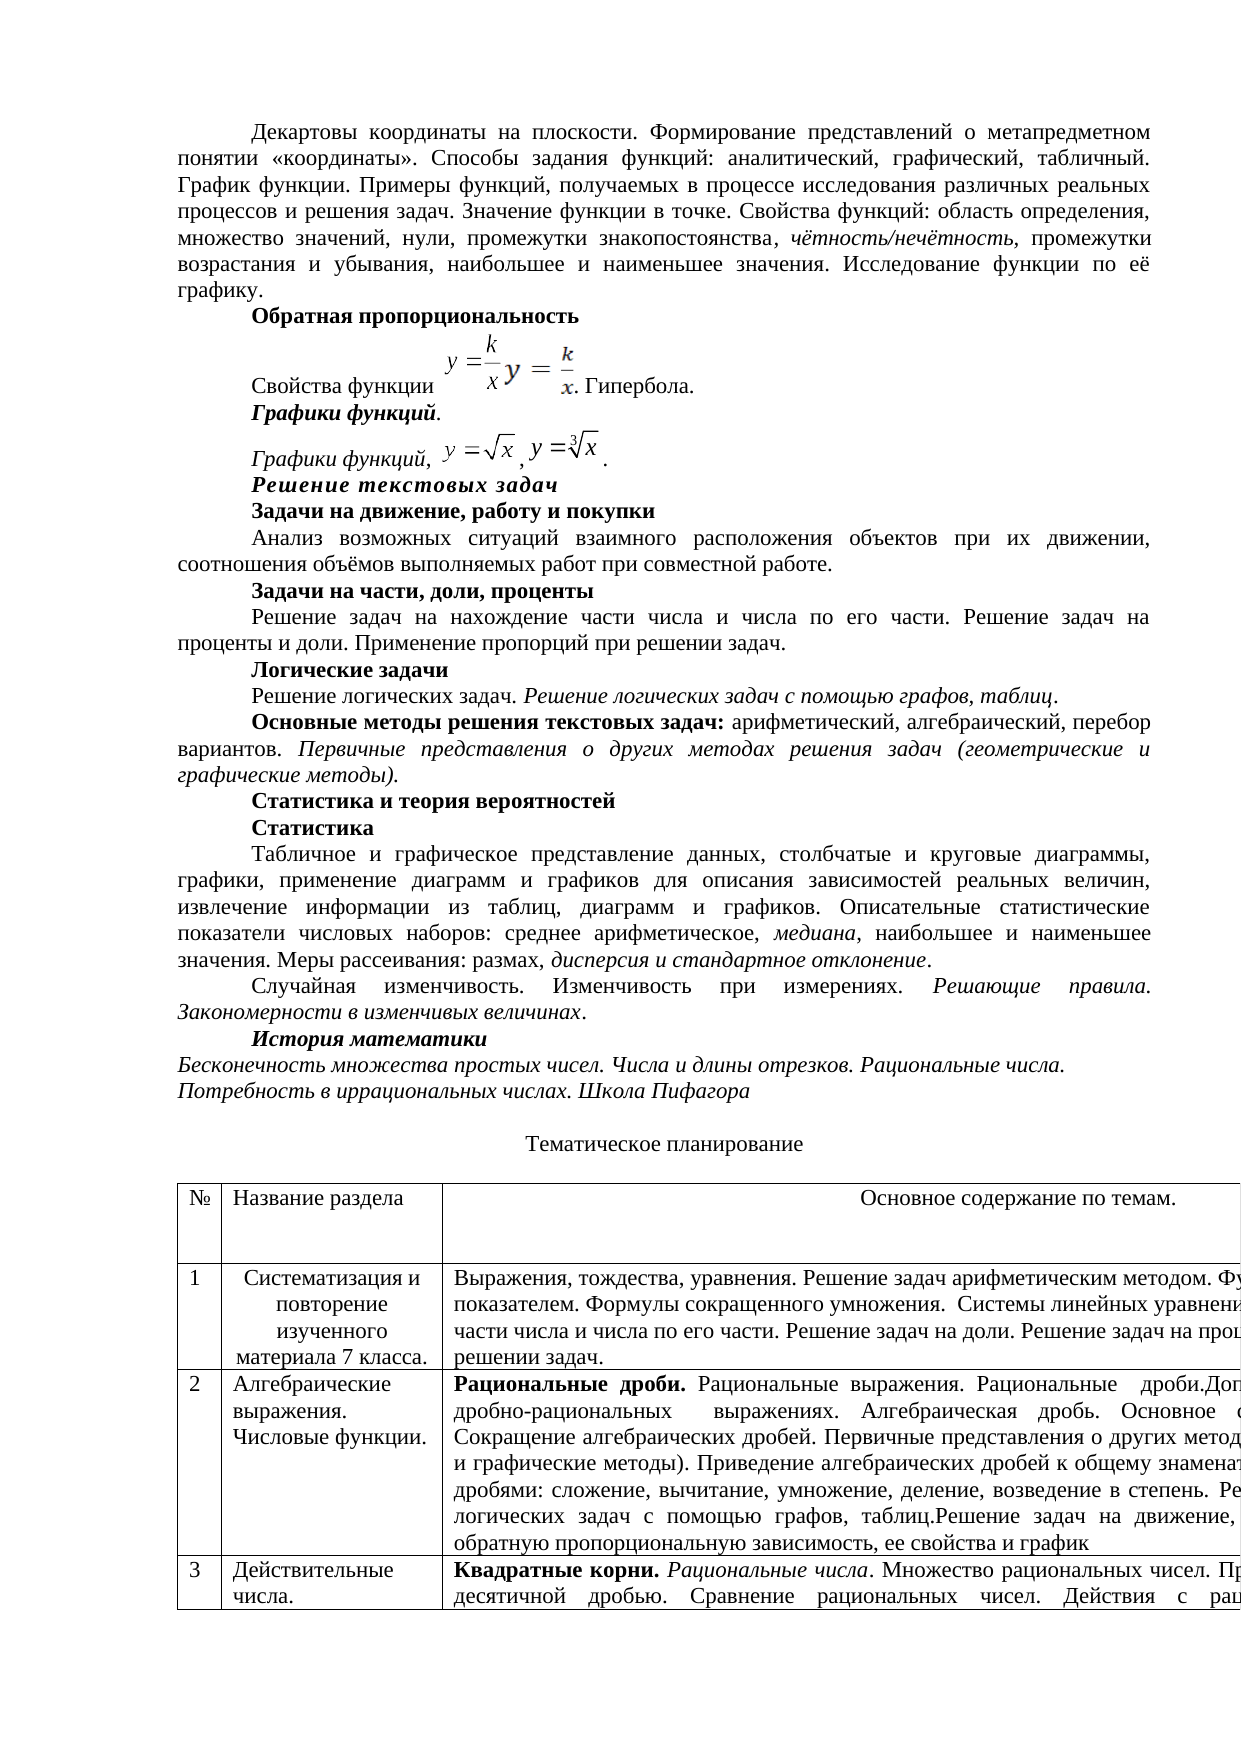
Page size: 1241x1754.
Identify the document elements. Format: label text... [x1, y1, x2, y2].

table_cell Действительные числа. Алгебраические выражения. Числовые функции [222, 1071, 442, 1340]
text Статистика [177, 329, 1152, 355]
table_cell 3 [178, 1071, 221, 1340]
text Случайная изменчивость. Изменчивость при измерениях. Решающие правила. Закономерности в изменчивых величинах. [177, 487, 1152, 540]
text Бесконечность множества простых чисел. Числа и длины отрезков. Рациональные числа. Потребность в иррациональных числах. Школа Пифагора [177, 566, 1152, 619]
table_cell Алгебраические выражения. Числовые функции. [222, 886, 442, 1070]
table_header Название раздела [222, 699, 442, 778]
table_cell 1 [178, 779, 221, 884]
text Решение задач на нахождение части числа и числа по его части. Решение задач на проценты и доли. Применение пропорций при решении задач. [177, 118, 1152, 171]
subtitle Статистика и теория вероятностей [177, 303, 1152, 329]
table_cell Квадратные корни. Рациональные числа. Множество рациональных чисел. Представление рационального числа десятичной дробью. Сравнение рациональных чисел. Действия с рациональными числами. Понятие иррационального числа. Распознавание иррациональных чисел. Иррациональность числа √2. Применение в геометрии. Сравнение иррациональных чисел. Потребность в иррациональных числах. Множество действительных чисел. Числа и длины отрезков. Школа Пифагора. Квадратный корень из числа. Понятие квадратного корня; арифметического квадратного корня. Уравнение вида x2=а. Методы решения уравнений: графический метод. Использование свойств функций при решении уравнений.Функция y= , ее свойства и график. Свойства арифметических квадратных корней. Преобразование выражений, содержащих квадратные корни: умножение, деление, вынесение множителя из-под знака корня, внесение множителя под знак корня. Преобразование выражений, содержащих знак модуля. [443, 1071, 1240, 1340]
text Основные методы решения текстовых задач: арифметический, алгебраический, перебор вариантов. Первичные представления о других методах решения задач (геометрические и графические методы). [177, 223, 1152, 303]
text Тематическое планирование [177, 645, 1152, 672]
table_cell Систематизация и повторение изученного материала 7 класса. [222, 779, 442, 884]
table_cell Квадратные уравнения. Квадратное уравнение. Неполные квадратные уравнения. Дискриминант квадратного уравнения. Количество корней квадратного уравнения в зависимости от его дискриминанта. Формула корней квадратного уравнения. Решение задач с помощью квадратных уравнений. Теорема Виета. Теорема, обратная теореме Виета. Решение квадратных уравнений: использование формулы для нахождения корней, разложение на множители, подбор корней с использованием теоремы Виета. Биквадратные уравнения. Методы решения уравнений: метод замены переменной. Квадратные уравнения с параметром. Рациональное уравнение. Представление о равносильности уравнений. Область определения уравнения (область допустимых значений переменной). Решение простейших дробно-линейных уравнений. Решение дробно-рациональных уравнений. Методы решения уравнений: методы равносильных преобразований. Решение задач с помощью рациональных уравнений. Задачи на движение, на совместную работу и покупки. Уравнения, сводимые к линейным и квадратным. [443, 1341, 1240, 1631]
table_header № [178, 699, 221, 778]
table_cell Уравнения [222, 1341, 442, 1631]
table_cell 2 [178, 886, 221, 1070]
table_cell Рациональные дроби. Рациональные выражения. Рациональные дроби.Допустимые значения переменных в дробно-рациональных выражениях. Алгебраическая дробь. Основное свойство алгебраической дроби. Сокращение алгебраических дробей. Первичные представления о других методах решения задач (геометрические и графические методы). Приведение алгебраических дробей к общему знаменателю. Действия с алгебраическими дробями: сложение, вычитание, умножение, деление, возведение в степень. Решение логических задач. Решение логических задач с помощью графов, таблиц.Решение задач на движение, работу. Функция, описывающий обратную пропорциональную зависимость, ее свойства и график [443, 886, 1240, 1070]
text Табличное и графическое представление данных, столбчатые и круговые диаграммы, графики, применение диаграмм и графиков для описания зависимостей реальных величин, извлечение информации из таблиц, диаграмм и графиков. Описательные статистические показатели числовых наборов: среднее арифметическое, медиана, наибольшее и наименьшее значения. Меры рассеивания: размах, дисперсия и стандартное отклонение. [177, 355, 1152, 487]
text Решение логических задач. Решение логических задач с помощью графов, таблиц. [177, 197, 1152, 223]
table_header Основное содержание по темам. [443, 699, 1240, 778]
table_cell Выражения, тождества, уравнения. Решение задач арифметическим методом. Функция. Степень с натуральным показателем. Формулы сокращенного умножения. Системы линейных уравнений. Решение задач на нахождение части числа и числа по его части. Решение задач на доли. Решение задач на проценты. Применение пропорций при решении задач. [443, 779, 1240, 884]
text Логические задачи [177, 171, 1152, 197]
table_cell 4 [178, 1341, 221, 1631]
subtitle История математики [177, 540, 1152, 566]
